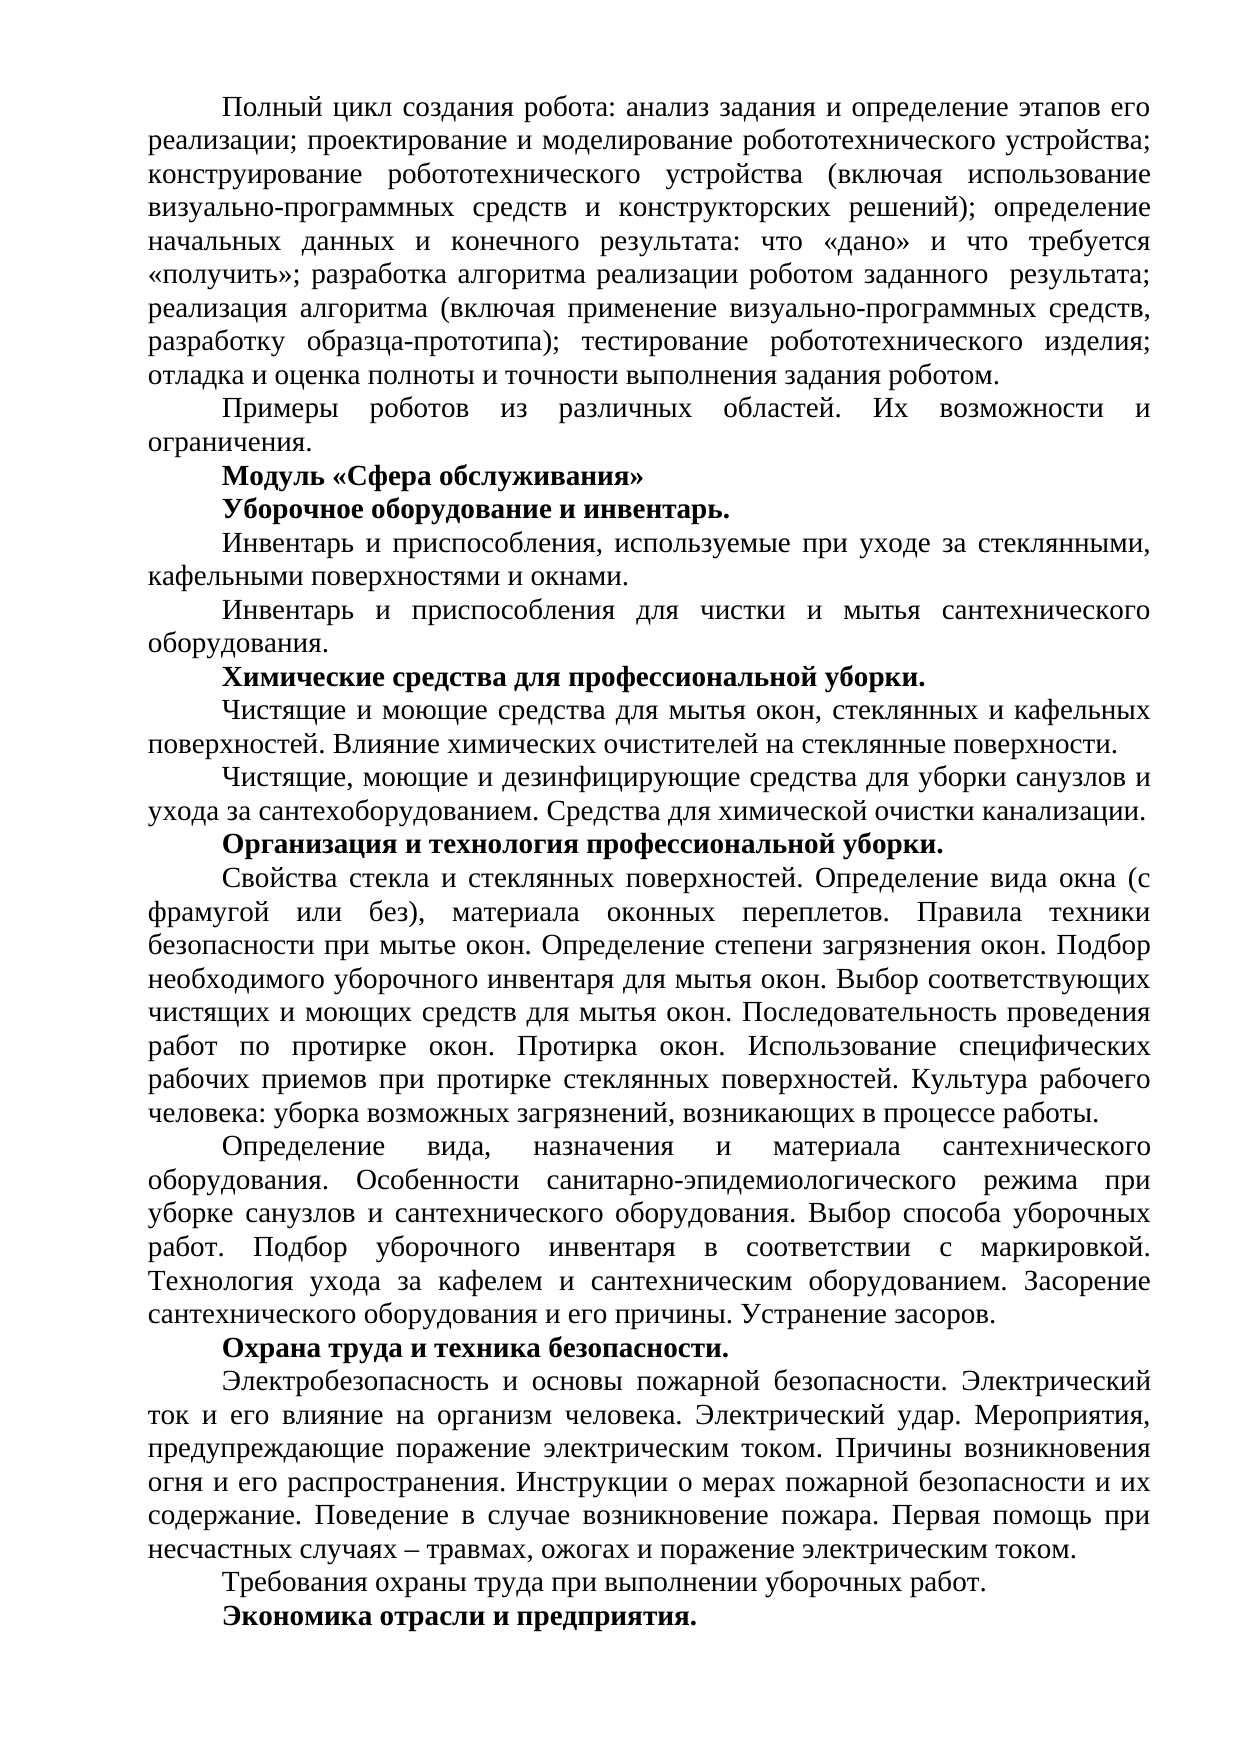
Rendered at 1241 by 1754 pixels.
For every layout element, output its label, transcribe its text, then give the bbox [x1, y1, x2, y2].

text Химические средства для профессиональной уборки. [148, 659, 1152, 692]
text Требования охраны труда при выполнении уборочных работ. [148, 1564, 1152, 1598]
text Полный цикл создания робота: анализ задания и определение этапов его реализации; проектирование и моделирование робототехнического устройства; конструирование робототехнического устройства (включая использование визуально-программных средств и конструкторских решений); определение начальных данных и конечного результата: что «дано» и что требуется «получить»; разработка алгоритма реализации роботом заданного результата; реализация алгоритма (включая применение визуально-программных средств, разработку образца-прототипа); тестирование робототехнического изделия; отладка и оценка полноты и точности выполнения задания роботом. [148, 89, 1152, 391]
text Модуль «Сфера обслуживания» [148, 458, 1152, 491]
text Инвентарь и приспособления для чистки и мытья сантехнического оборудования. [148, 592, 1152, 659]
text Свойства стекла и стеклянных поверхностей. Определение вида окна (с фрамугой или без), материала оконных переплетов. Правила техники безопасности при мытье окон. Определение степени загрязнения окон. Подбор необходимого уборочного инвентаря для мытья окон. Выбор соответствующих чистящих и моющих средств для мытья окон. Последовательность проведения работ по протирке окон. Протирка окон. Использование специфических рабочих приемов при протирке стеклянных поверхностей. Культура рабочего человека: уборка возможных загрязнений, возникающих в процессе работы. [148, 860, 1152, 1128]
text Чистящие, моющие и дезинфицирующие средства для уборки санузлов и ухода за сантехоборудованием. Средства для химической очистки канализации. [148, 759, 1152, 827]
text Определение вида, назначения и материала сантехнического оборудования. Особенности санитарно-эпидемиологического режима при уборке санузлов и сантехнического оборудования. Выбор способа уборочных работ. Подбор уборочного инвентаря в соответствии с маркировкой. Технология ухода за кафелем и сантехническим оборудованием. Засорение сантехнического оборудования и его причины. Устранение засоров. [148, 1128, 1152, 1330]
text Инвентарь и приспособления, используемые при уходе за стеклянными, кафельными поверхностями и окнами. [148, 525, 1152, 592]
text Электробезопасность и основы пожарной безопасности. Электрический ток и его влияние на организм человека. Электрический удар. Мероприятия, предупреждающие поражение электрическим током. Причины возникновения огня и его распространения. Инструкции о мерах пожарной безопасности и их содержание. Поведение в случае возникновение пожара. Первая помощь при несчастных случаях – травмах, ожогах и поражение электрическим током. [148, 1363, 1152, 1564]
text Экономика отрасли и предприятия. [148, 1598, 1152, 1632]
text Уборочное оборудование и инвентарь. [148, 491, 1152, 525]
text Охрана труда и техника безопасности. [148, 1330, 1152, 1363]
text Примеры роботов из различных областей. Их возможности и ограничения. [148, 391, 1152, 458]
text Чистящие и моющие средства для мытья окон, стеклянных и кафельных поверхностей. Влияние химических очистителей на стеклянные поверхности. [148, 692, 1152, 759]
text Организация и технология профессиональной уборки. [148, 827, 1152, 860]
